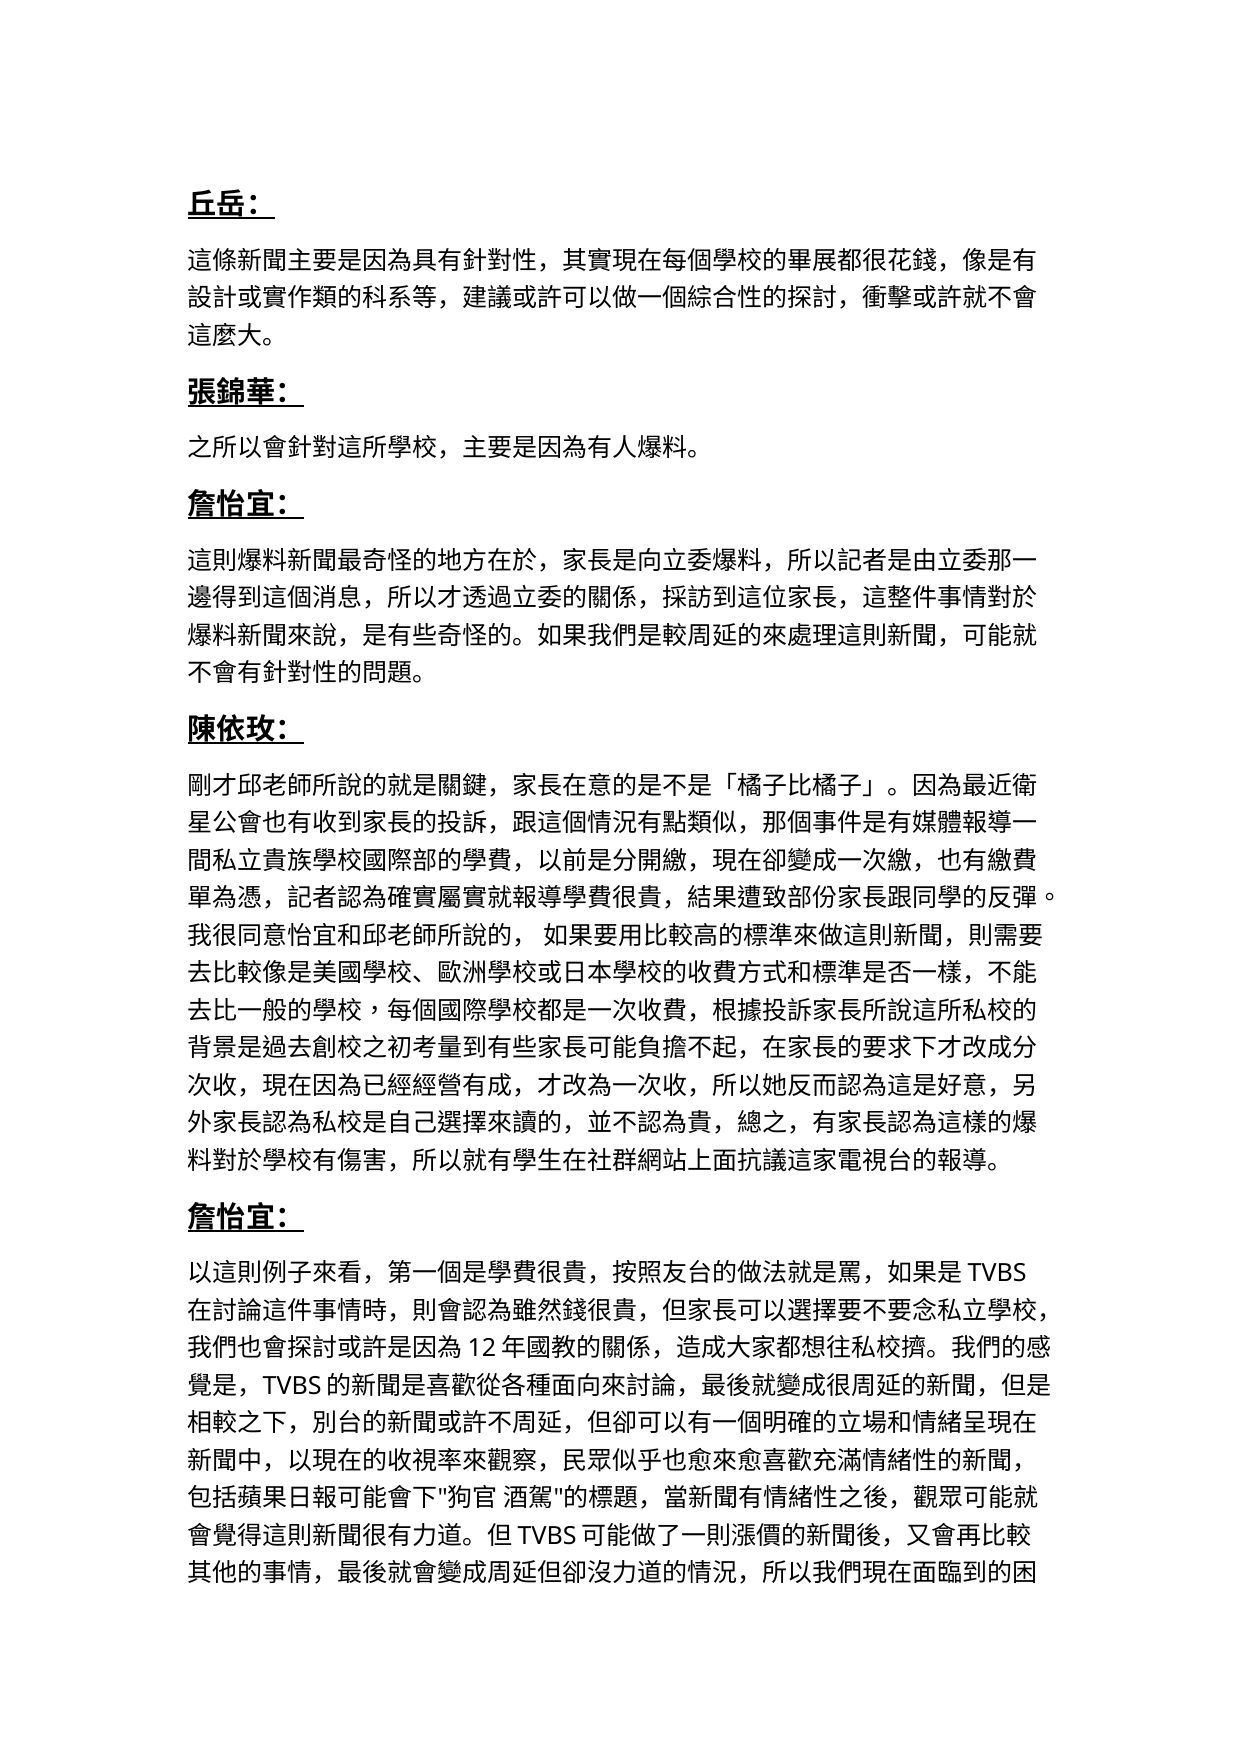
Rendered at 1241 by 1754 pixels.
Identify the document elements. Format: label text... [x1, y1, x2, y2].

text 詹怡宜： [187, 464, 1053, 539]
text 之所以會針對這所學校，主要是因為有人爆料。 [187, 427, 1053, 464]
text 張錦華： [187, 352, 1053, 427]
text 詹怡宜： [187, 1177, 1053, 1252]
text 陳依玫： [187, 689, 1053, 764]
text 這條新聞主要是因為具有針對性，其實現在每個學校的畢展都很花錢，像是有設計或實作類的科系等，建議或許可以做一個綜合性的探討，衝擊或許就不會這麼大。 [187, 239, 1053, 352]
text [187, 1252, 1053, 1589]
text 丘岳： [187, 164, 1053, 239]
text 剛才邱老師所說的就是關鍵，家長在意的是不是「橘子比橘子」。因為最近衛星公會也有收到家長的投訴，跟這個情況有點類似，那個事件是有媒體報導一間私立貴族學校國際部的學費，以前是分開繳，現在卻變成一次繳，也有繳費單為憑，記者認為確實屬實就報導學費很貴，結果遭致部份家長跟同學的反彈。我很同意怡宜和邱老師所說的， 如果要用比較高的標準來做這則新聞，則需要去比較像是美國學校、歐洲學校或日本學校的收費方式和標準是否一樣，不能去比一般的學校，每個國際學校都是一次收費，根據投訴家長所說這所私校的背景是過去創校之初考量到有些家長可能負擔不起，在家長的要求下才改成分次收，現在因為已經經營有成，才改為一次收，所以她反而認為這是好意，另外家長認為私校是自己選擇來讀的，並不認為貴，總之，有家長認為這樣的爆料對於學校有傷害，所以就有學生在社群網站上面抗議這家電視台的報導。 [187, 764, 1053, 1177]
text 這則爆料新聞最奇怪的地方在於，家長是向立委爆料，所以記者是由立委那一邊得到這個消息，所以才透過立委的關係，採訪到這位家長，這整件事情對於爆料新聞來說，是有些奇怪的。如果我們是較周延的來處理這則新聞，可能就不會有針對性的問題。 [187, 539, 1053, 689]
